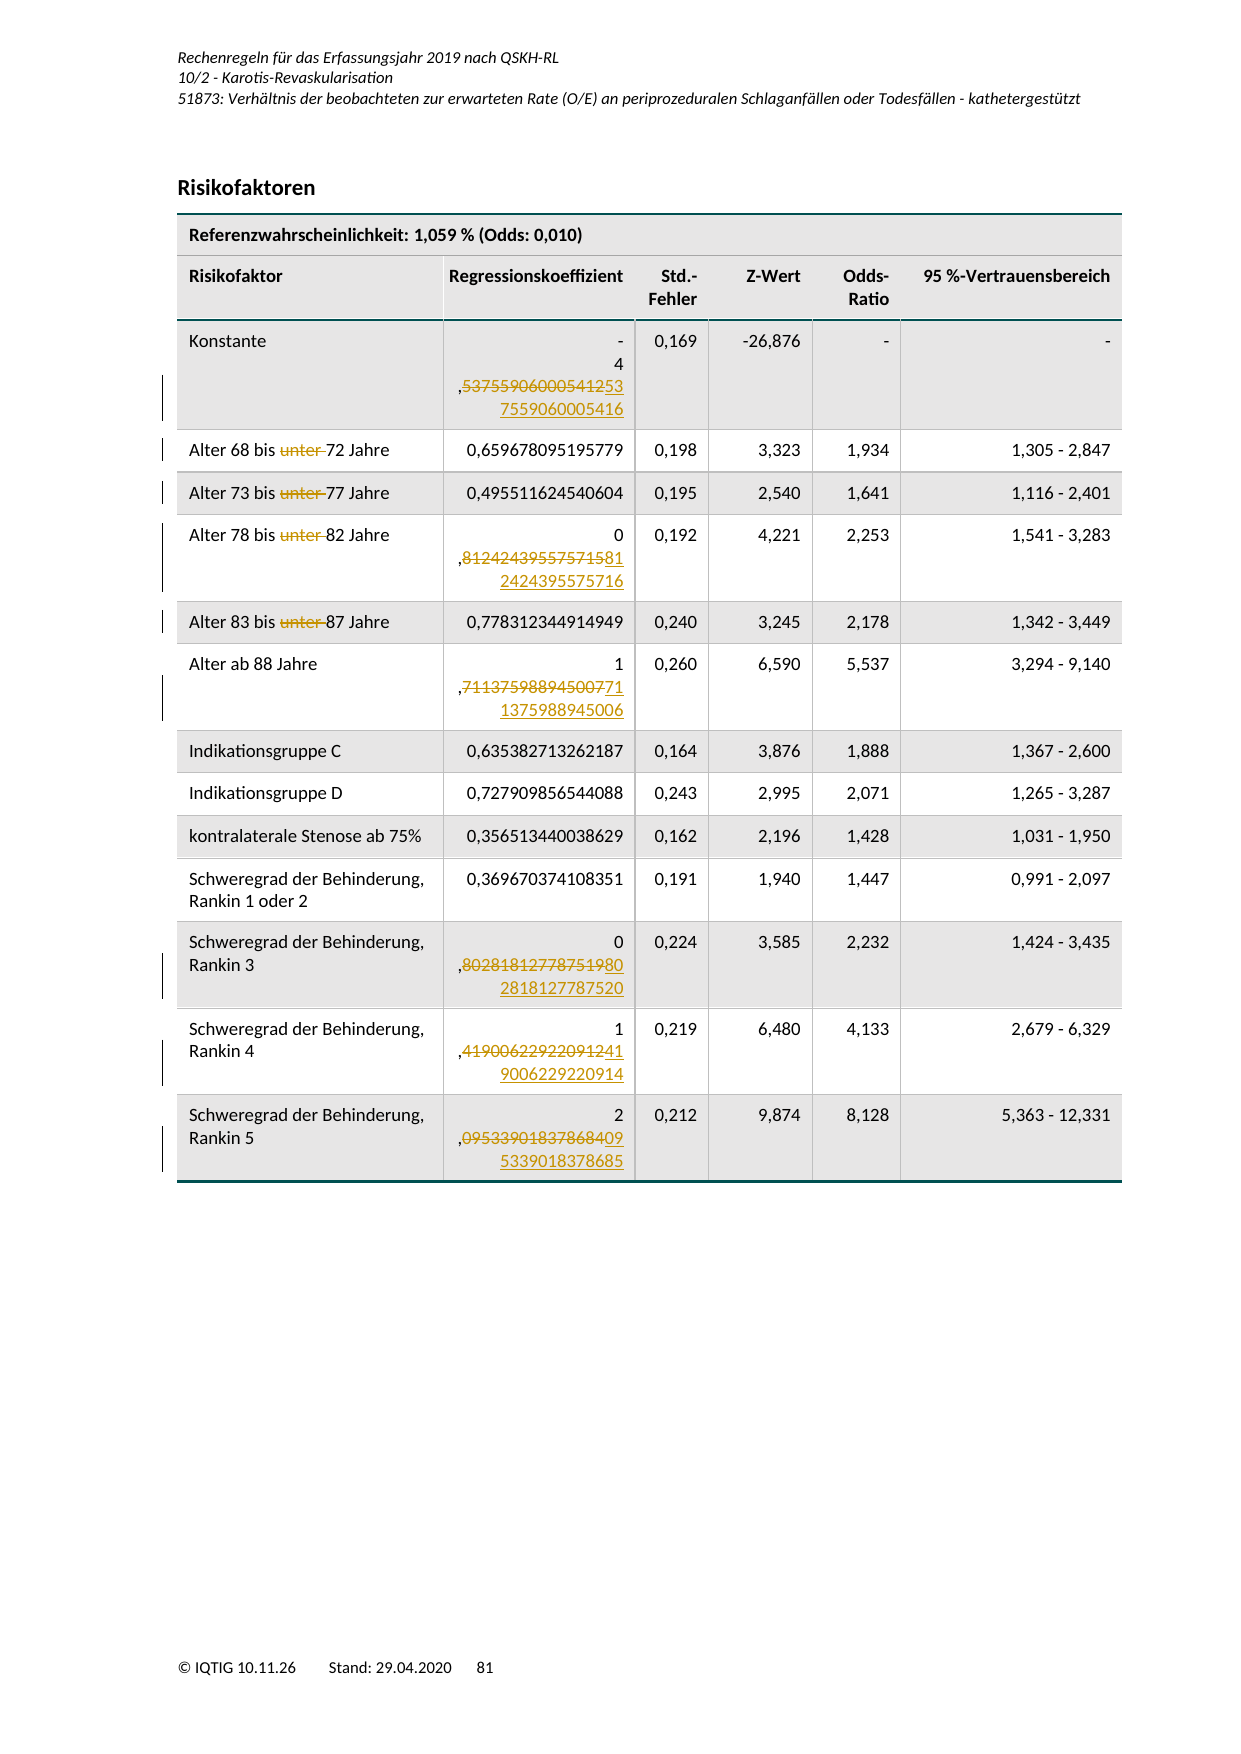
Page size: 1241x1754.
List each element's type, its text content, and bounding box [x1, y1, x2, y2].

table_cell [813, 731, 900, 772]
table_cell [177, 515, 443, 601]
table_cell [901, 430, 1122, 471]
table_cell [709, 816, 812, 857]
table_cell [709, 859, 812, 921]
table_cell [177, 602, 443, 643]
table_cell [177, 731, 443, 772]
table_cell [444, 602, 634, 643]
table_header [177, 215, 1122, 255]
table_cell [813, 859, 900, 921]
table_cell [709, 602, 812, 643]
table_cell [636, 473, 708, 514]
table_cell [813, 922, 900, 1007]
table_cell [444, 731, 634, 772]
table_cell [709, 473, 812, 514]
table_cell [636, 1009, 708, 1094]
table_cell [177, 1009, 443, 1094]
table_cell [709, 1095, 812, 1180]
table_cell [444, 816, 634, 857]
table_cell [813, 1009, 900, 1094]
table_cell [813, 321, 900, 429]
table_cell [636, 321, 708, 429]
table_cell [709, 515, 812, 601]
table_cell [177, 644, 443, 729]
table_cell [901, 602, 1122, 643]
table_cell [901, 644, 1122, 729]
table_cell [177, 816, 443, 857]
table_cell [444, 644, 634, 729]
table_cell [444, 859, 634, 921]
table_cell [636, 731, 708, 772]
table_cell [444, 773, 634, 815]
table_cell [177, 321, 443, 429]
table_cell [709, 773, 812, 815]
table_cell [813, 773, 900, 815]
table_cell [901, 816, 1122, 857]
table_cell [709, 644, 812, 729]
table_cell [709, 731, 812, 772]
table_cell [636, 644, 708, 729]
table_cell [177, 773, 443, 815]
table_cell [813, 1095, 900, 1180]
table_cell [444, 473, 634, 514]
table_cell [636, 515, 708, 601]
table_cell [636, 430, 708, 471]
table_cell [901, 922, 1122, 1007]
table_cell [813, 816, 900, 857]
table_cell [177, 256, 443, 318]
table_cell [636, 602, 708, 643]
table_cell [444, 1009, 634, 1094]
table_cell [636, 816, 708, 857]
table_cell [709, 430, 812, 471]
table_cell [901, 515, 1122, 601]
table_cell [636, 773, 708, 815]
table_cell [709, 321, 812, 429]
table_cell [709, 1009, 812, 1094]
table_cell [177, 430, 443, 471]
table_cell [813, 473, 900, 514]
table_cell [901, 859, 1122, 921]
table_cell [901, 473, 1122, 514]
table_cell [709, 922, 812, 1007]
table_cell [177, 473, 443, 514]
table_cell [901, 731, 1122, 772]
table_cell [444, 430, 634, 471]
text Risikofaktoren [177, 173, 1122, 201]
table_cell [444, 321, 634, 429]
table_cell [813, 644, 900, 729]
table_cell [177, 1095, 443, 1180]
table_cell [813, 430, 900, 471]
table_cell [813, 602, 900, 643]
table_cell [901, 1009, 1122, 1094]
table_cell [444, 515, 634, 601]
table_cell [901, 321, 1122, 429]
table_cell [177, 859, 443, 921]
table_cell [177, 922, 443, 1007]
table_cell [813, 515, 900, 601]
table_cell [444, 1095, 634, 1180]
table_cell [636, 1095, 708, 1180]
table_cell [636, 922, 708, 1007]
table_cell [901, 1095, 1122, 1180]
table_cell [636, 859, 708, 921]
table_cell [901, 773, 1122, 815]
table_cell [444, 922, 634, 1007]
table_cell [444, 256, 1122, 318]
